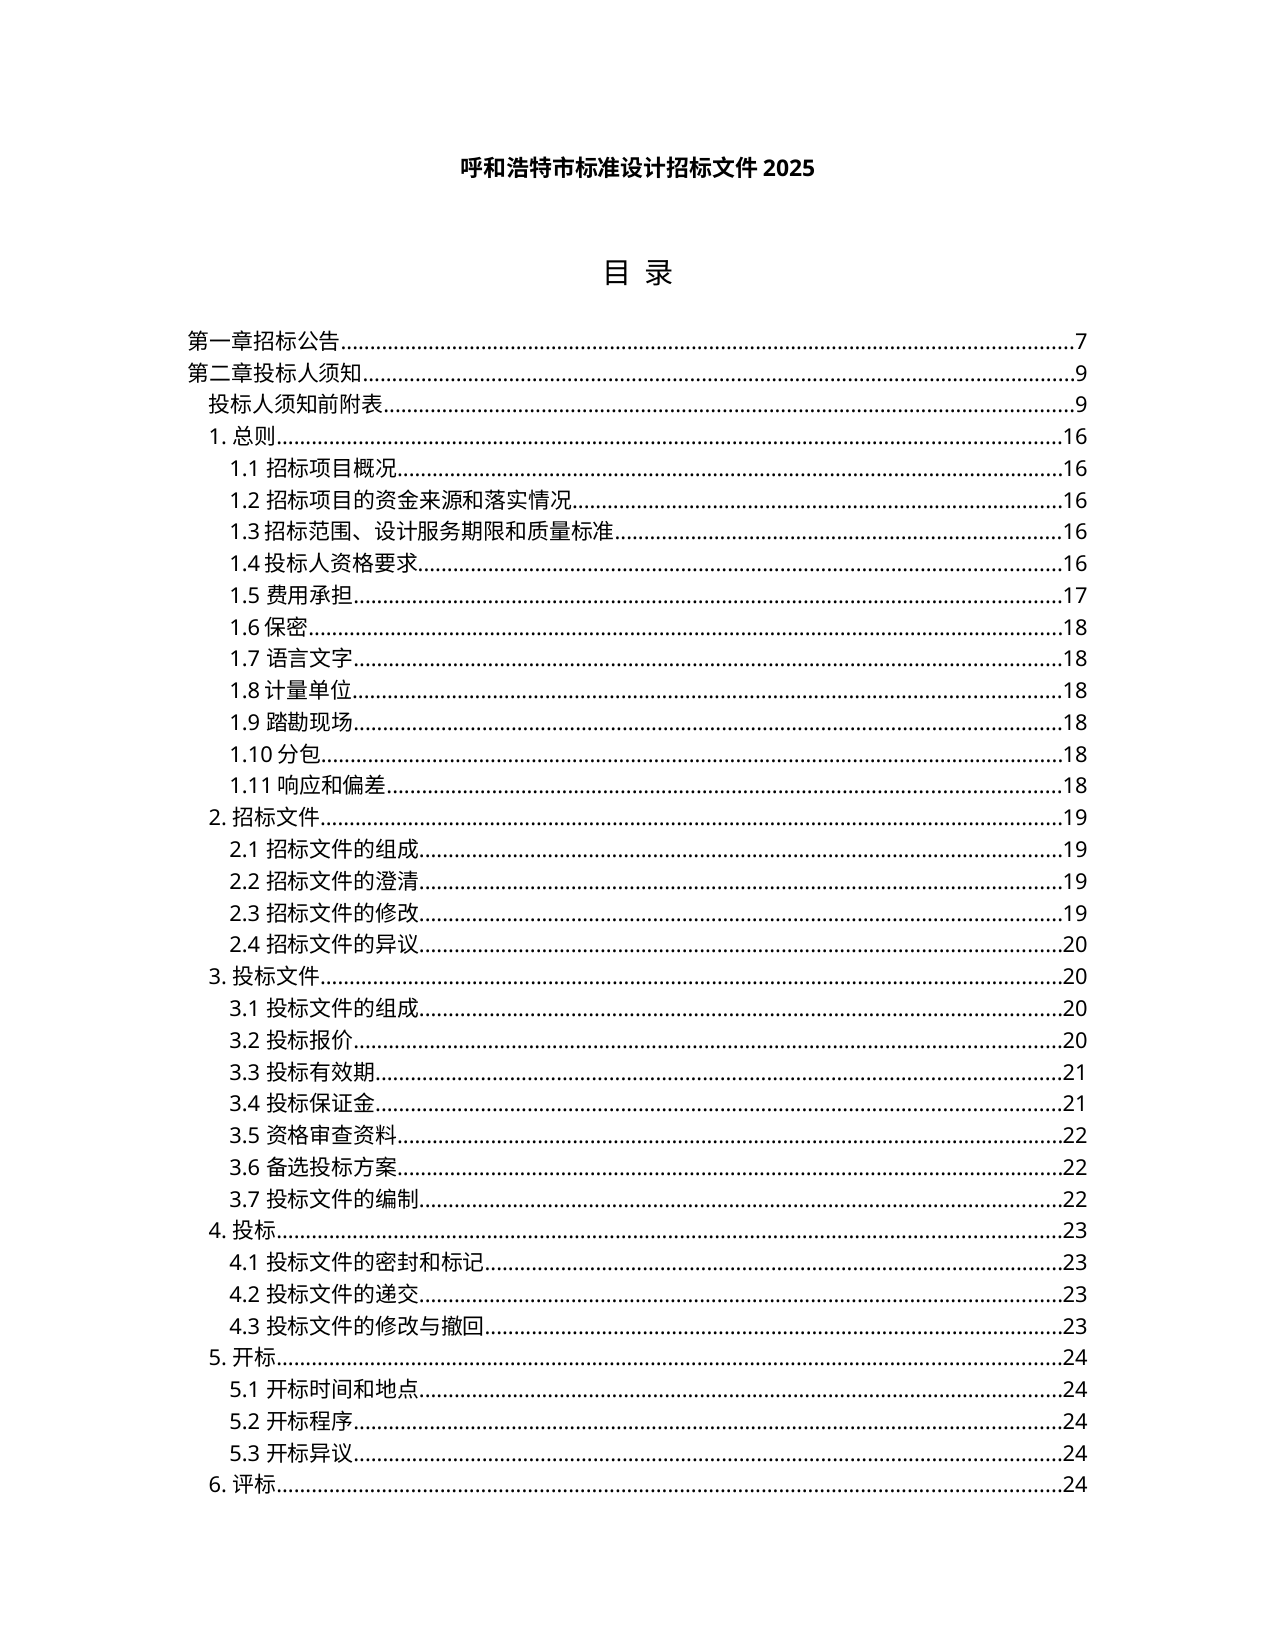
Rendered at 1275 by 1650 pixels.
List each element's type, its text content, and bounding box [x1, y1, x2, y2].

text 4.3 投标文件的修改与撤回 23 [229, 1309, 1087, 1340]
text 3.5 资格审查资料 22 [229, 1118, 1087, 1150]
text 2.2 招标文件的澄清 19 [229, 864, 1087, 896]
text 1. 总则 16 [208, 419, 1087, 451]
text 1.7 语言文字 18 [229, 641, 1087, 673]
text 第二章投标人须知 9 [187, 356, 1087, 387]
text 5.2 开标程序 24 [229, 1404, 1087, 1436]
text 第一章招标公告 7 [187, 324, 1087, 356]
text 4.2 投标文件的递交 23 [229, 1277, 1087, 1309]
text 1.11响应和偏差 18 [229, 768, 1087, 800]
text 3.4 投标保证金 21 [229, 1086, 1087, 1118]
text 1.5 费用承担 17 [229, 578, 1087, 610]
text 1.9 踏勘现场 18 [229, 705, 1087, 737]
text 3.3 投标有效期 21 [229, 1054, 1087, 1086]
text 2.3 招标文件的修改 19 [229, 896, 1087, 927]
text 3. 投标文件 20 [208, 959, 1087, 991]
text 5.1 开标时间和地点 24 [229, 1372, 1087, 1404]
text 3.6 备选投标方案 22 [229, 1150, 1087, 1182]
text 3.2 投标报价 20 [229, 1023, 1087, 1054]
text 3.7 投标文件的编制 22 [229, 1182, 1087, 1213]
text 3.1 投标文件的组成 20 [229, 991, 1087, 1023]
text 2. 招标文件 19 [208, 800, 1087, 832]
text 1.10分包 18 [229, 737, 1087, 768]
text 1.6保密 18 [229, 610, 1087, 641]
text 投标人须知前附表 9 [208, 387, 1087, 419]
text 1.4投标人资格要求 16 [229, 546, 1087, 578]
text 1.2 招标项目的资金来源和落实情况 16 [229, 483, 1087, 514]
text 1.3招标范围、设计服务期限和质量标准 16 [229, 514, 1087, 546]
text 2.1 招标文件的组成 19 [229, 832, 1087, 864]
text 呼和浩特市标准设计招标文件2025 [187, 150, 1087, 183]
text 4.1 投标文件的密封和标记 23 [229, 1245, 1087, 1277]
text 5. 开标 24 [208, 1340, 1087, 1372]
text 2.4 招标文件的异议 20 [229, 927, 1087, 959]
text 5.3 开标异议 24 [229, 1436, 1087, 1467]
text 1.1 招标项目概况 16 [229, 451, 1087, 483]
text 6. 评标 24 [208, 1467, 1087, 1499]
text 目 录 [187, 250, 1087, 292]
text 1.8计量单位 18 [229, 673, 1087, 705]
text 4. 投标 23 [208, 1213, 1087, 1245]
